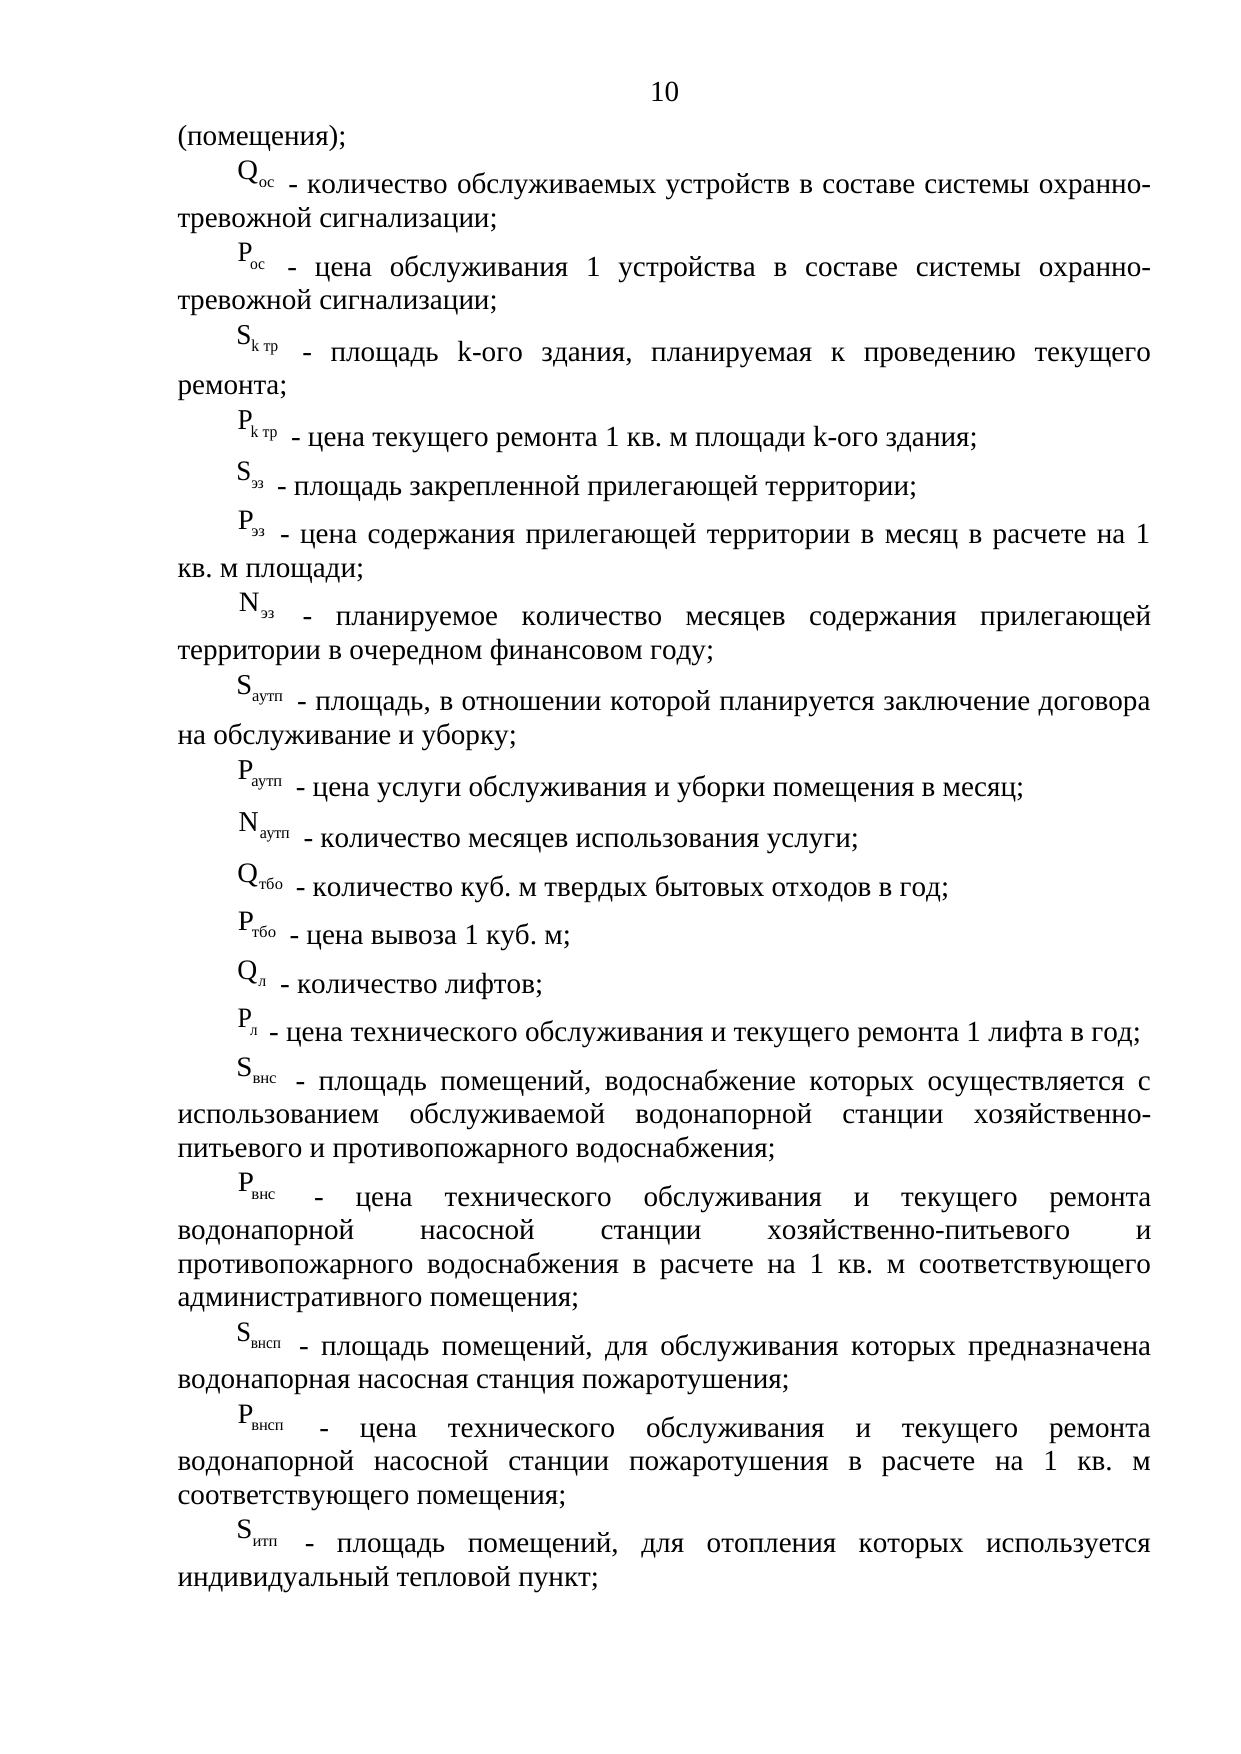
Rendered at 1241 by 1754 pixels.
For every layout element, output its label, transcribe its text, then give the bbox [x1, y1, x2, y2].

text - площадь помещений, для обслуживания которых предназначена водонапорная насосная станция пожаротушения; [177, 1313, 1152, 1395]
text - планируемое количество месяцев содержания прилегающей территории в очередном финансовом году; [177, 583, 1152, 665]
text - цена текущего ремонта 1 кв. м площади k-ого здания; [177, 401, 1152, 453]
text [177, 118, 1152, 152]
text - площадь, в отношении которой планируется заключение договора на обслуживание и уборку; [177, 665, 1152, 751]
text - площадь k-ого здания, планируемая к проведению текущего ремонта; [177, 316, 1152, 401]
text - количество месяцев использования услуги; [177, 802, 1152, 854]
text - цена вывоза 1 куб. м; [177, 902, 1152, 951]
text - цена услуги обслуживания и уборки помещения в месяц; [177, 751, 1152, 802]
text - цена технического обслуживания и текущего ремонта водонапорной насосной станции пожаротушения в расчете на 1 кв. м соответствующего помещения; [177, 1395, 1152, 1511]
text - цена технического обслуживания и текущего ремонта 1 лифта в год; [177, 999, 1152, 1048]
text - количество куб. м твердых бытовых отходов в год; [177, 854, 1152, 902]
text - площадь закрепленной прилегающей территории; [177, 453, 1152, 501]
text - цена содержания прилегающей территории в месяц в расчете на 1 кв. м площади; [177, 501, 1152, 583]
text - площадь помещений, для отопления которых используется индивидуальный тепловой пункт; [177, 1511, 1152, 1593]
text - количество обслуживаемых устройств в составе системы охранно-тревожной сигнализации; [177, 152, 1152, 234]
text - количество лифтов; [177, 951, 1152, 999]
text - цена технического обслуживания и текущего ремонта водонапорной насосной станции хозяйственно-питьевого и противопожарного водоснабжения в расчете на 1 кв. м соответствующего административного помещения; [177, 1164, 1152, 1313]
text - цена обслуживания 1 устройства в составе системы охранно-тревожной сигнализации; [177, 234, 1152, 316]
text - площадь помещений, водоснабжение которых осуществляется с использованием обслуживаемой водонапорной станции хозяйственно-питьевого и противопожарного водоснабжения; [177, 1048, 1152, 1164]
